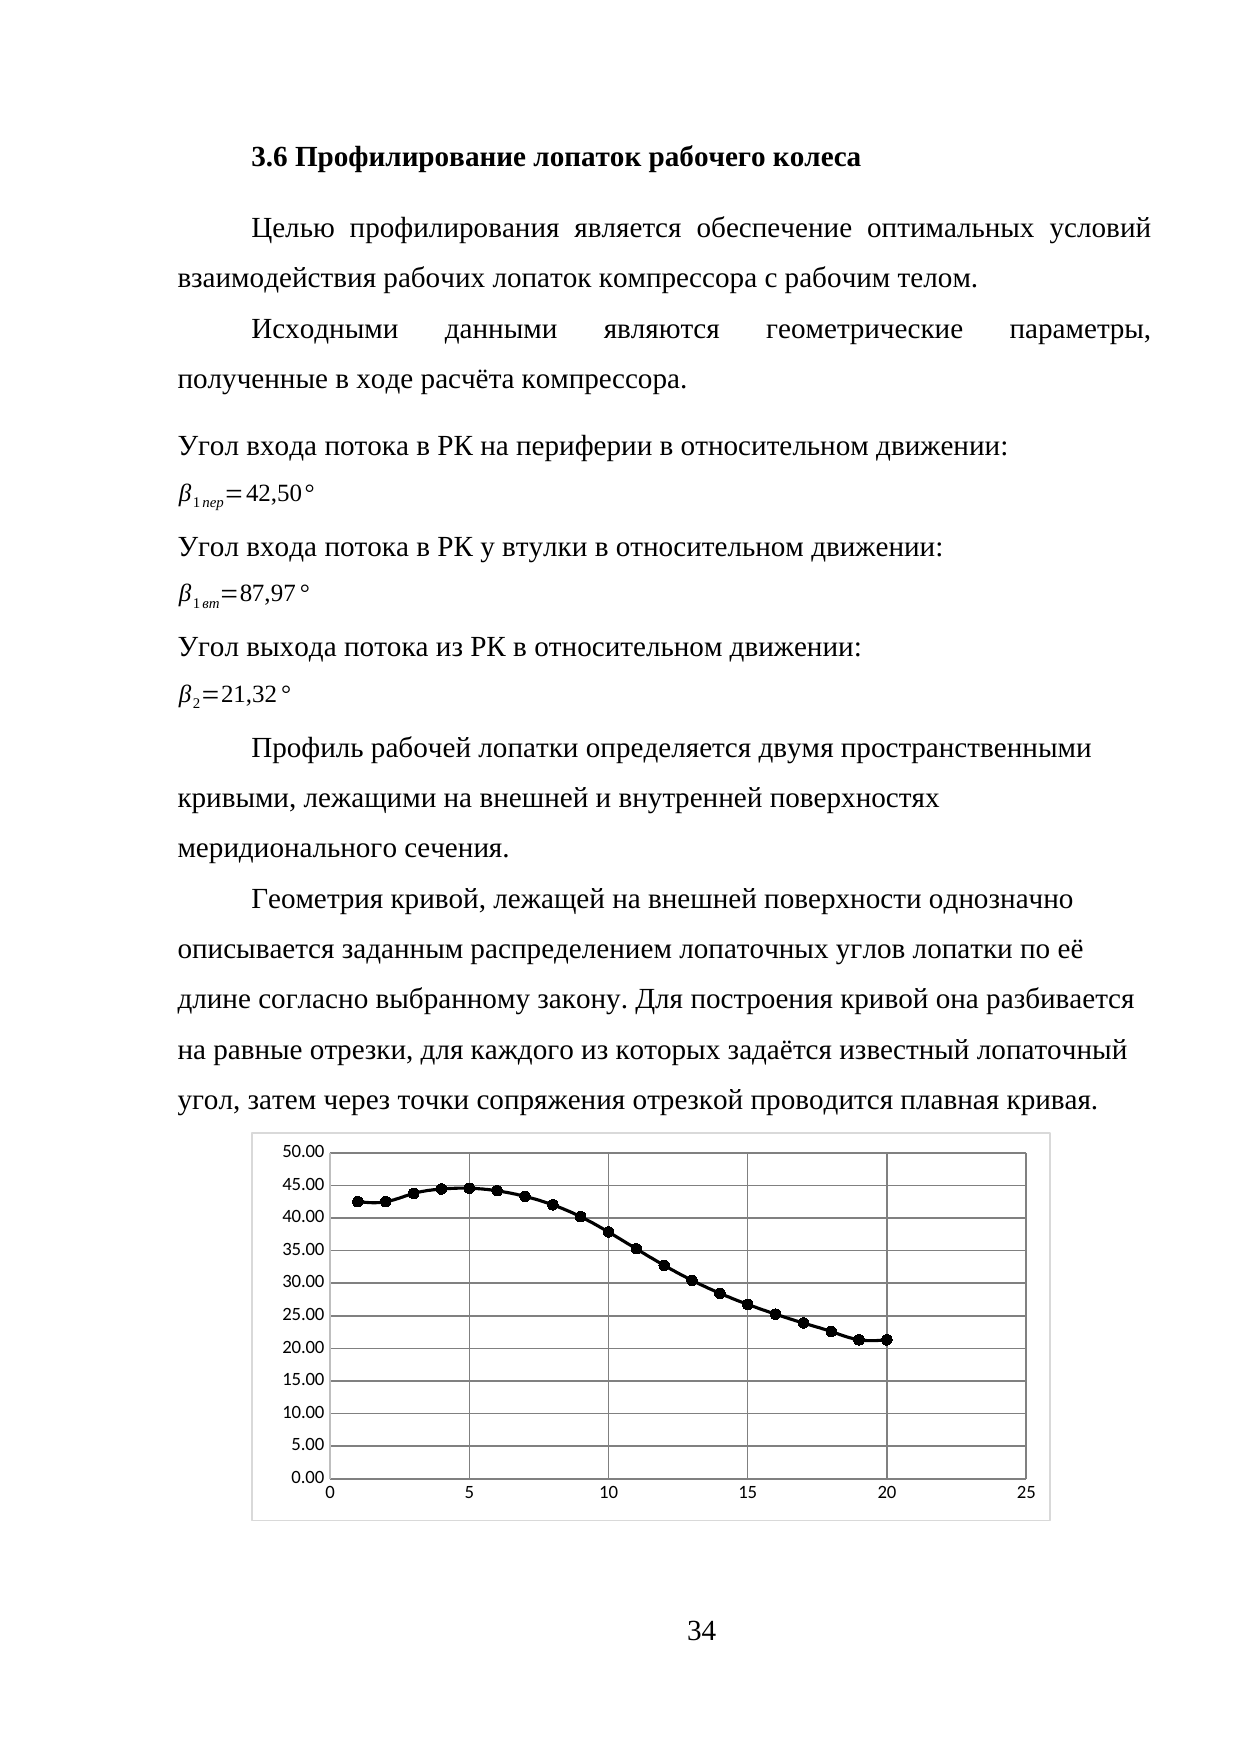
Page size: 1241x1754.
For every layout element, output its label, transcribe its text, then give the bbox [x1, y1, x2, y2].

text Угол выхода потока из РК в относительном движении: [177, 629, 1152, 663]
text Целью профилирования является обеспечение оптимальных условий взаимодействия рабочих лопаток компрессора с рабочим телом. [177, 210, 1152, 294]
text Угол входа потока в РК у втулки в относительном движении: [177, 529, 1152, 562]
subtitle 3.6 Профилирование лопаток рабочего колеса [177, 139, 1152, 172]
text Угол входа потока в РК на периферии в относительном движении: [177, 428, 1152, 462]
text Исходными данными являются геометрические параметры, полученные в ходе расчёта компрессора. [177, 311, 1152, 394]
text Геометрия кривой, лежащей на внешней поверхности однозначно описывается заданным распределением лопаточных углов лопатки по её длине согласно выбранному закону. Для построения кривой она разбивается на равные отрезки, для каждого из которых задаётся известный лопаточный угол, затем через точки сопряжения отрезкой проводится плавная кривая. [177, 881, 1152, 1116]
text Профиль рабочей лопатки определяется двумя пространственными кривыми, лежащими на внешней и внутренней поверхностях меридионального сечения. [177, 730, 1152, 864]
